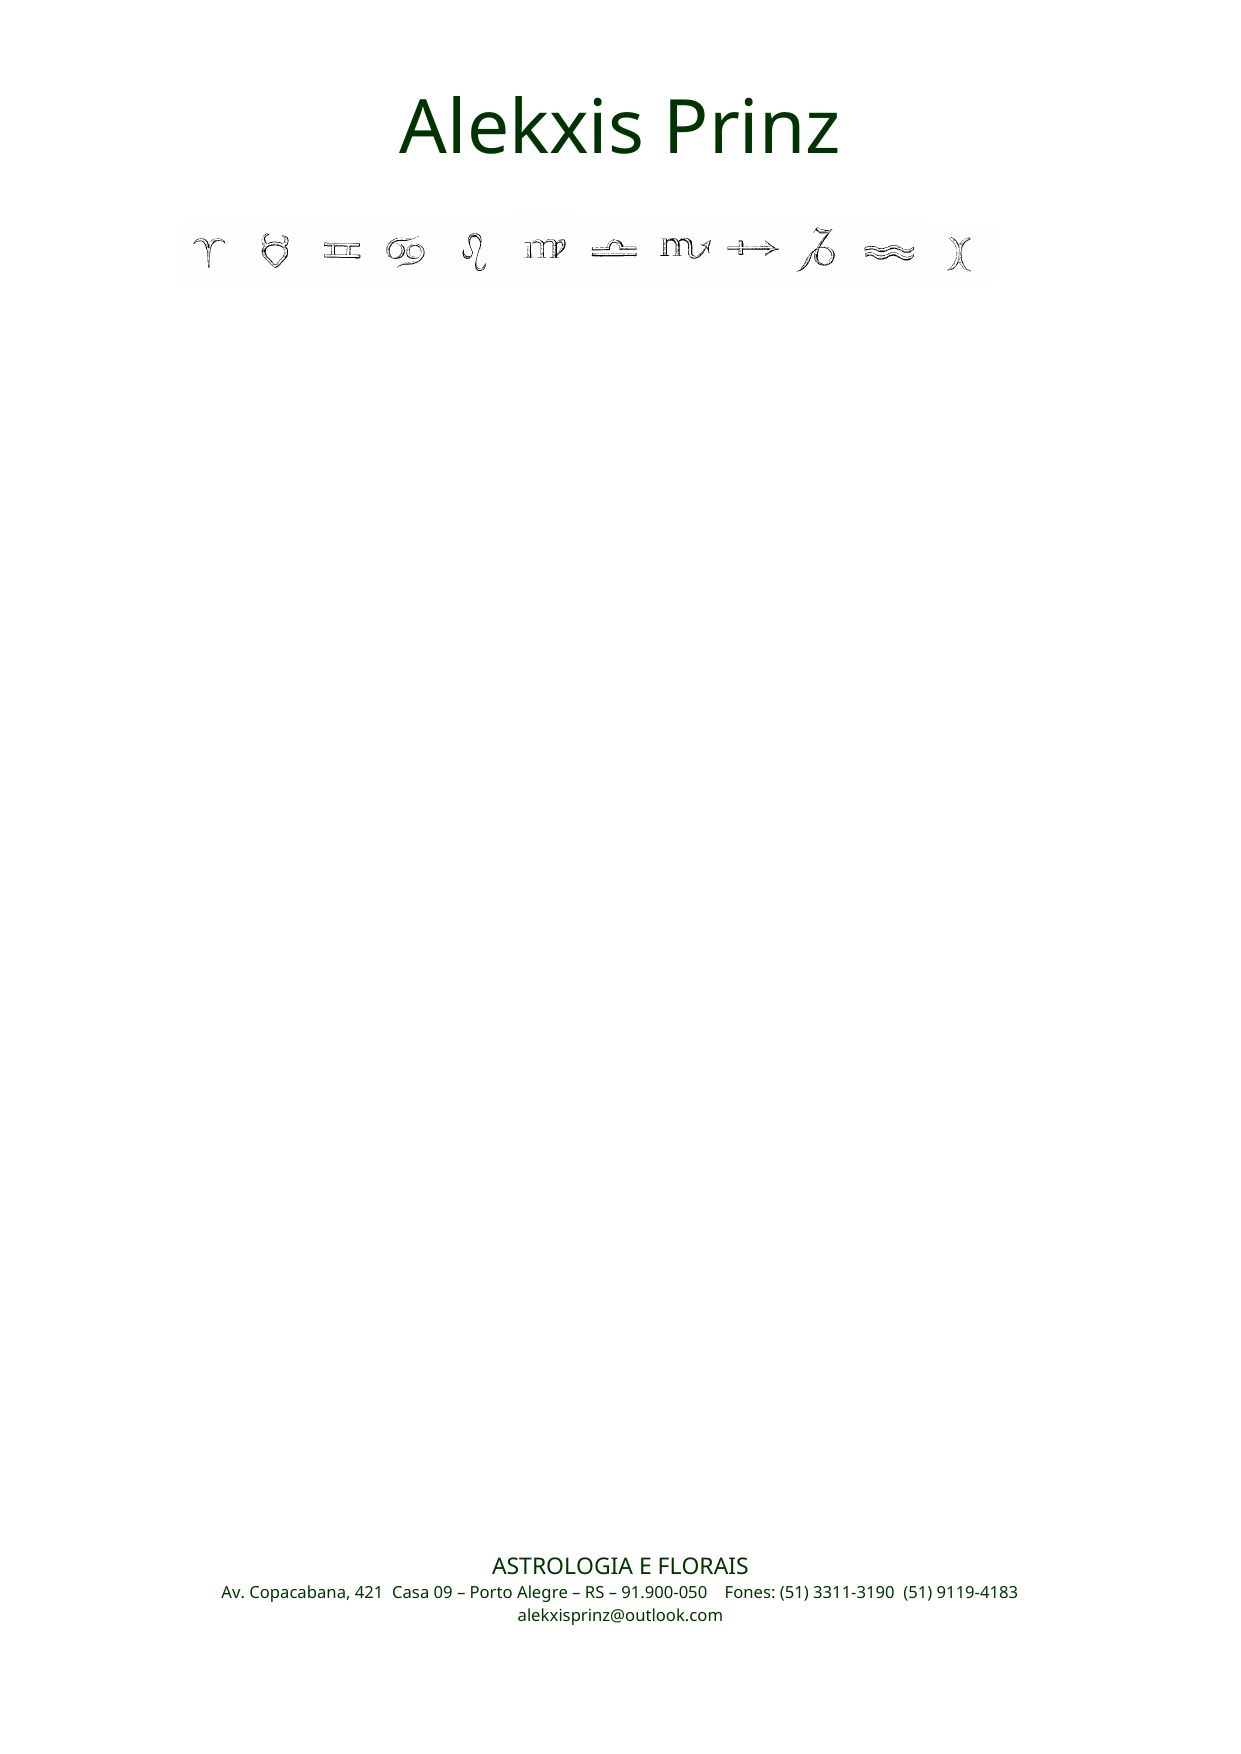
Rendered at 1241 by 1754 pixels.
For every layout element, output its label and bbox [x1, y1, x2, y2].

picture [177, 212, 998, 283]
